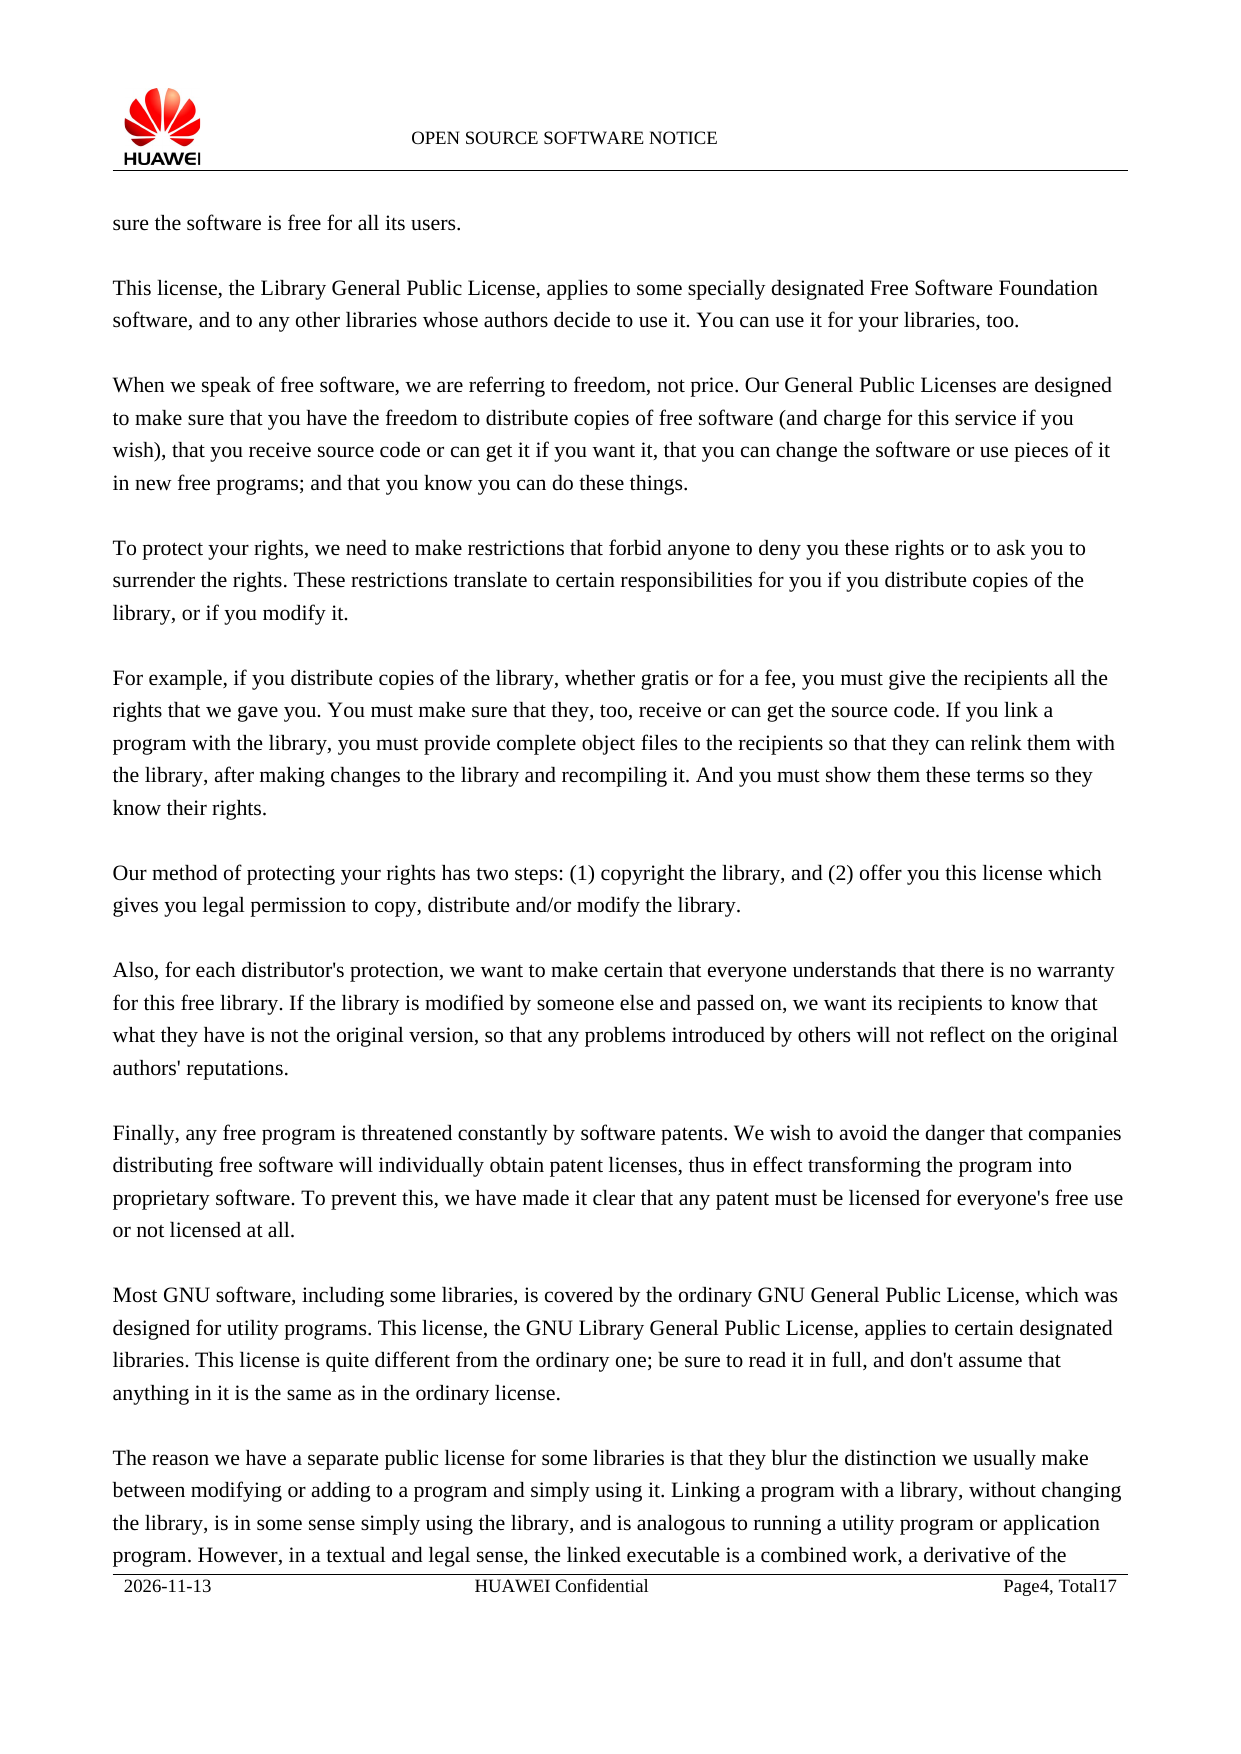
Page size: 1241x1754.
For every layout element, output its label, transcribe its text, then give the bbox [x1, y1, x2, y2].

picture [124, 88, 201, 165]
